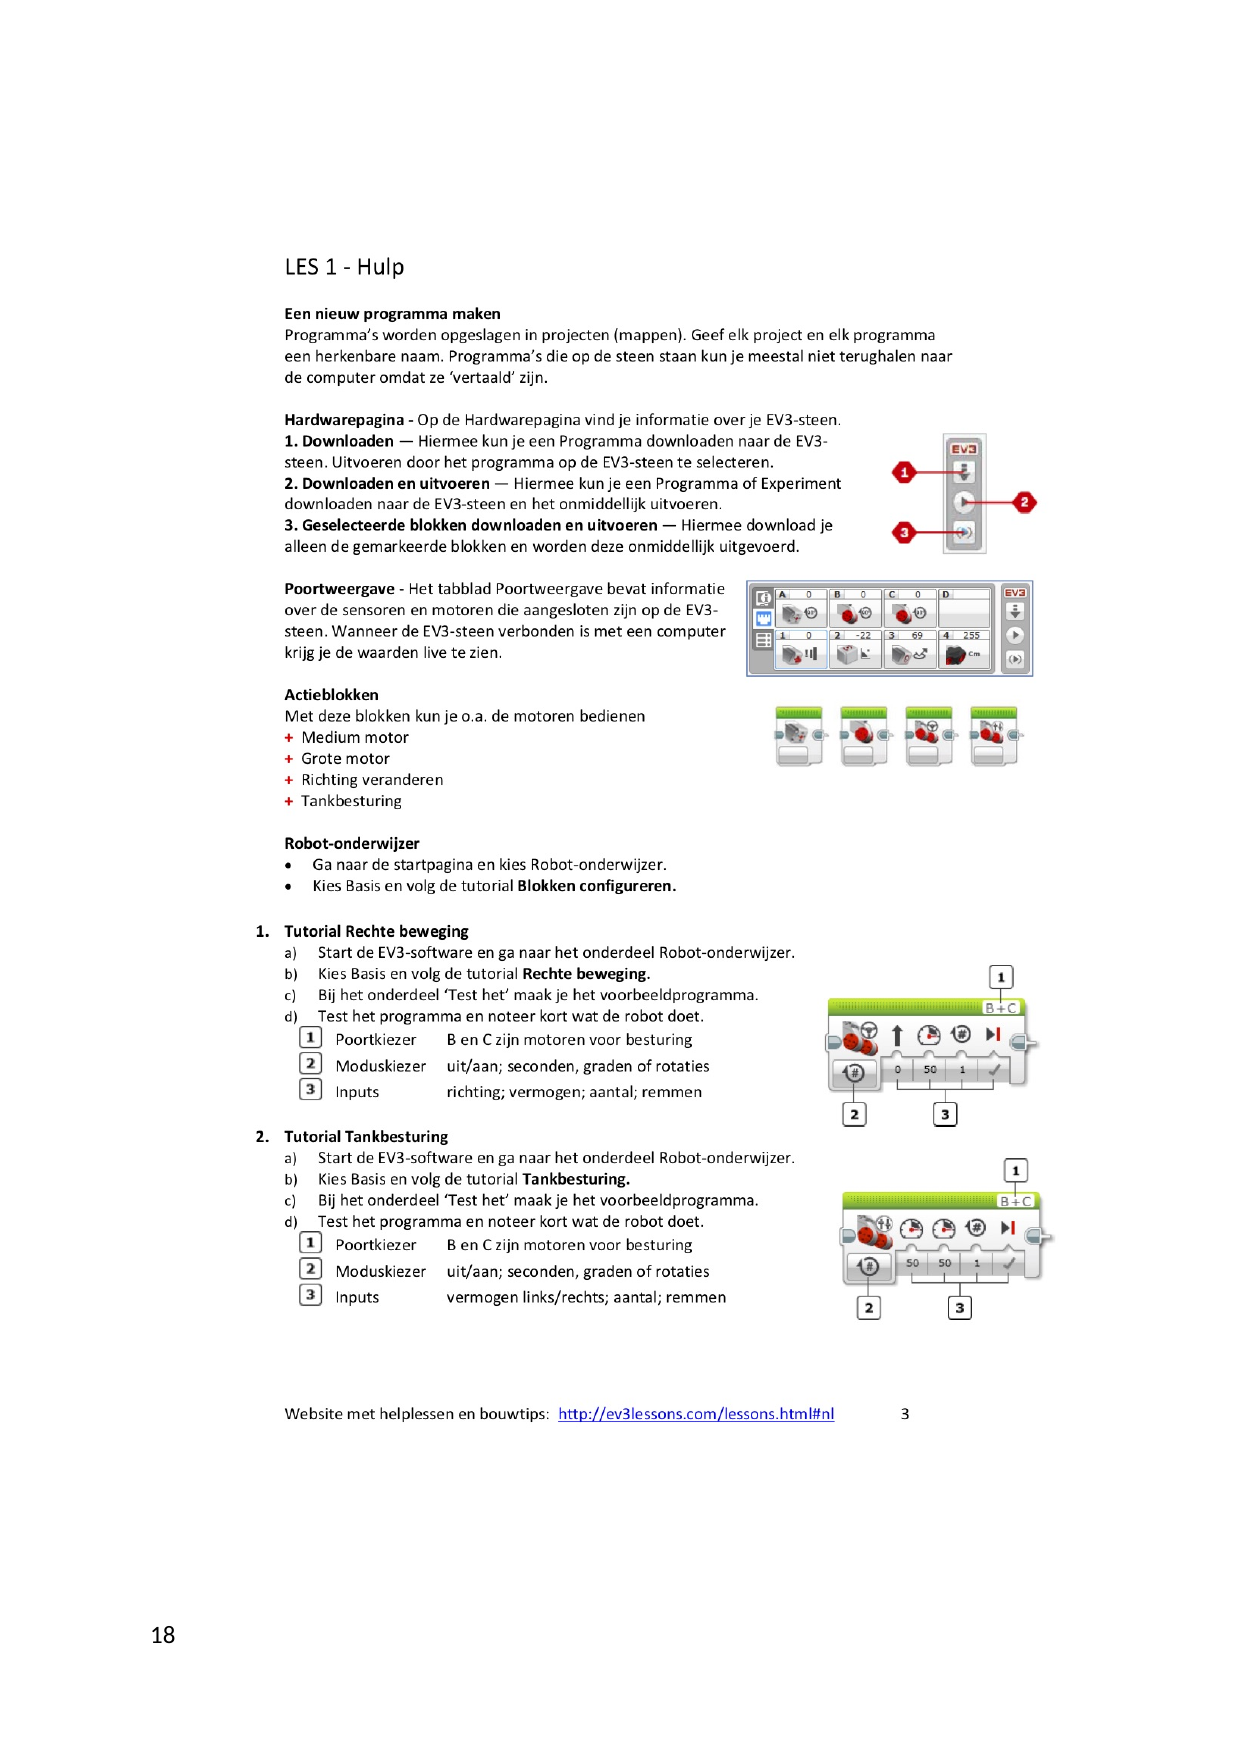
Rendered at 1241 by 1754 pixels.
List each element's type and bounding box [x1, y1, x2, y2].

picture [150, 150, 1090, 1478]
